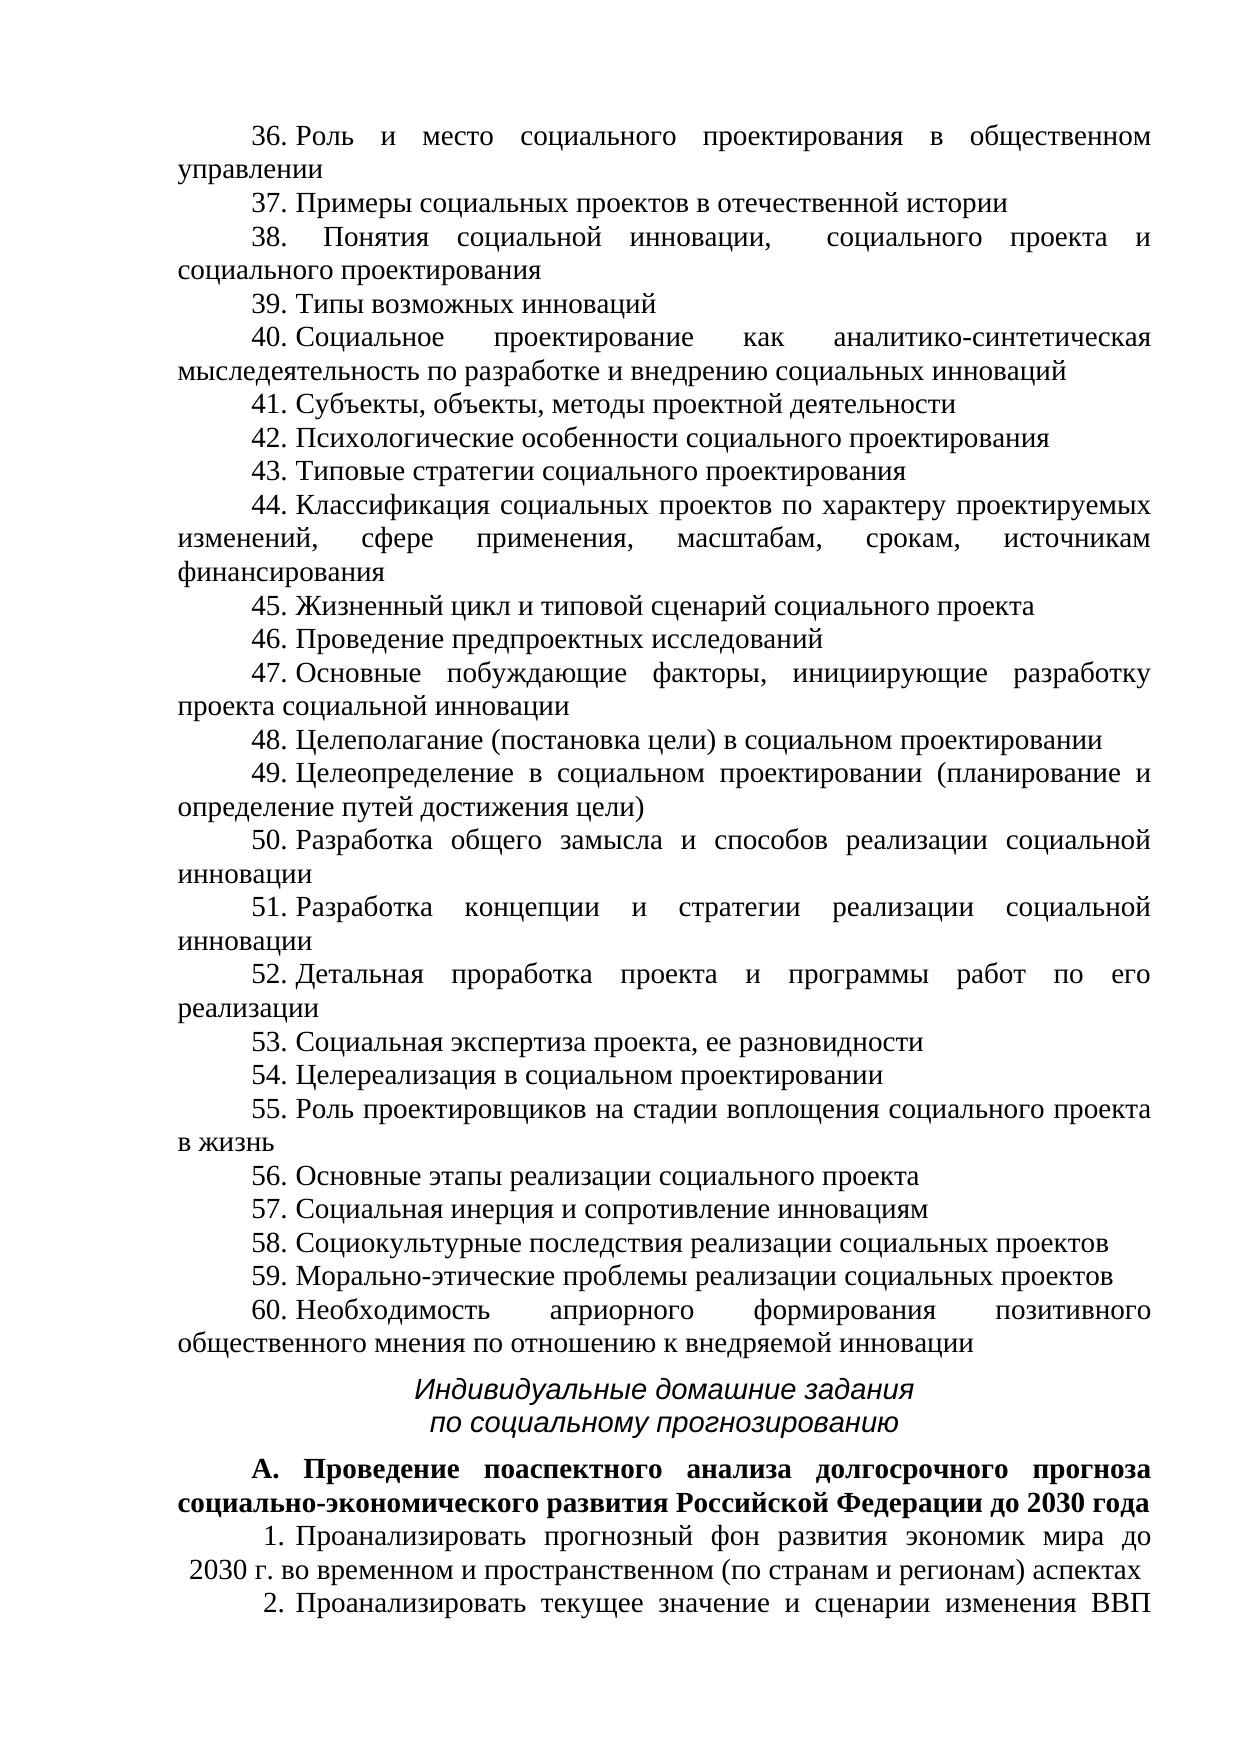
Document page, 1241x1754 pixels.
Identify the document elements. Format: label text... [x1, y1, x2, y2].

text 59. Морально-этические проблемы реализации социальных проектов [177, 1258, 1152, 1292]
text 53. Социальная экспертиза проекта, ее разновидности [177, 1024, 1152, 1057]
text 49. Целеопределение в социальном проектировании (планирование и определение путей достижения цели) [177, 755, 1152, 822]
text 52. Детальная проработка проекта и программы работ по его реализации [177, 957, 1152, 1024]
text 46. Проведение предпроектных исследований [177, 621, 1152, 655]
text 43. Типовые стратегии социального проектирования [177, 453, 1152, 487]
text 42. Психологические особенности социального проектирования [177, 420, 1152, 453]
text 50. Разработка общего замысла и способов реализации социальной инновации [177, 822, 1152, 889]
text 54. Целереализация в социальном проектировании [177, 1057, 1152, 1091]
text 38. Понятия социальной инновации, социального проекта и социального проектирования [177, 219, 1152, 286]
list Проанализировать прогнозный фон развития экономик мира до 2030 г. во временном и пространственном (по странам и регионам) аспектах [189, 1518, 1152, 1585]
text 45. Жизненный цикл и типовой сценарий социального проекта [177, 588, 1152, 621]
text 56. Основные этапы реализации социального проекта [177, 1158, 1152, 1191]
text 41. Субъекты, объекты, методы проектной деятельности [177, 386, 1152, 420]
text 58. Социокультурные последствия реализации социальных проектов [177, 1225, 1152, 1258]
list по социальному прогнозированию [177, 1405, 1152, 1439]
text А. Проведение поаспектного анализа долгосрочного прогноза социально-экономического развития Российской Федерации до 2030 года [177, 1451, 1152, 1518]
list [189, 1585, 1152, 1619]
text 51. Разработка концепции и стратегии реализации социальной инновации [177, 889, 1152, 957]
text 57. Социальная инерция и сопротивление инновациям [177, 1191, 1152, 1225]
text 44. Классификация социальных проектов по характеру проектируемых изменений, сфере применения, масштабам, срокам, источникам финансирования [177, 487, 1152, 588]
text 39. Типы возможных инноваций [177, 286, 1152, 319]
text 47. Основные побуждающие факторы, инициирующие разработку проекта социальной инновации [177, 655, 1152, 722]
text 48. Целеполагание (постановка цели) в социальном проектировании [177, 722, 1152, 755]
list Индивидуальные домашние задания [177, 1372, 1152, 1405]
text 36. Роль и место социального проектирования в общественном управлении [177, 118, 1152, 185]
text 40. Социальное проектирование как аналитико-синтетическая мыследеятельность по разработке и внедрению социальных инноваций [177, 319, 1152, 386]
text 60. Необходимость априорного формирования позитивного общественного мнения по отношению к внедряемой инновации [177, 1292, 1152, 1359]
text 55. Роль проектировщиков на стадии воплощения социального проекта в жизнь [177, 1091, 1152, 1158]
text 37. Примеры социальных проектов в отечественной истории [177, 185, 1152, 219]
